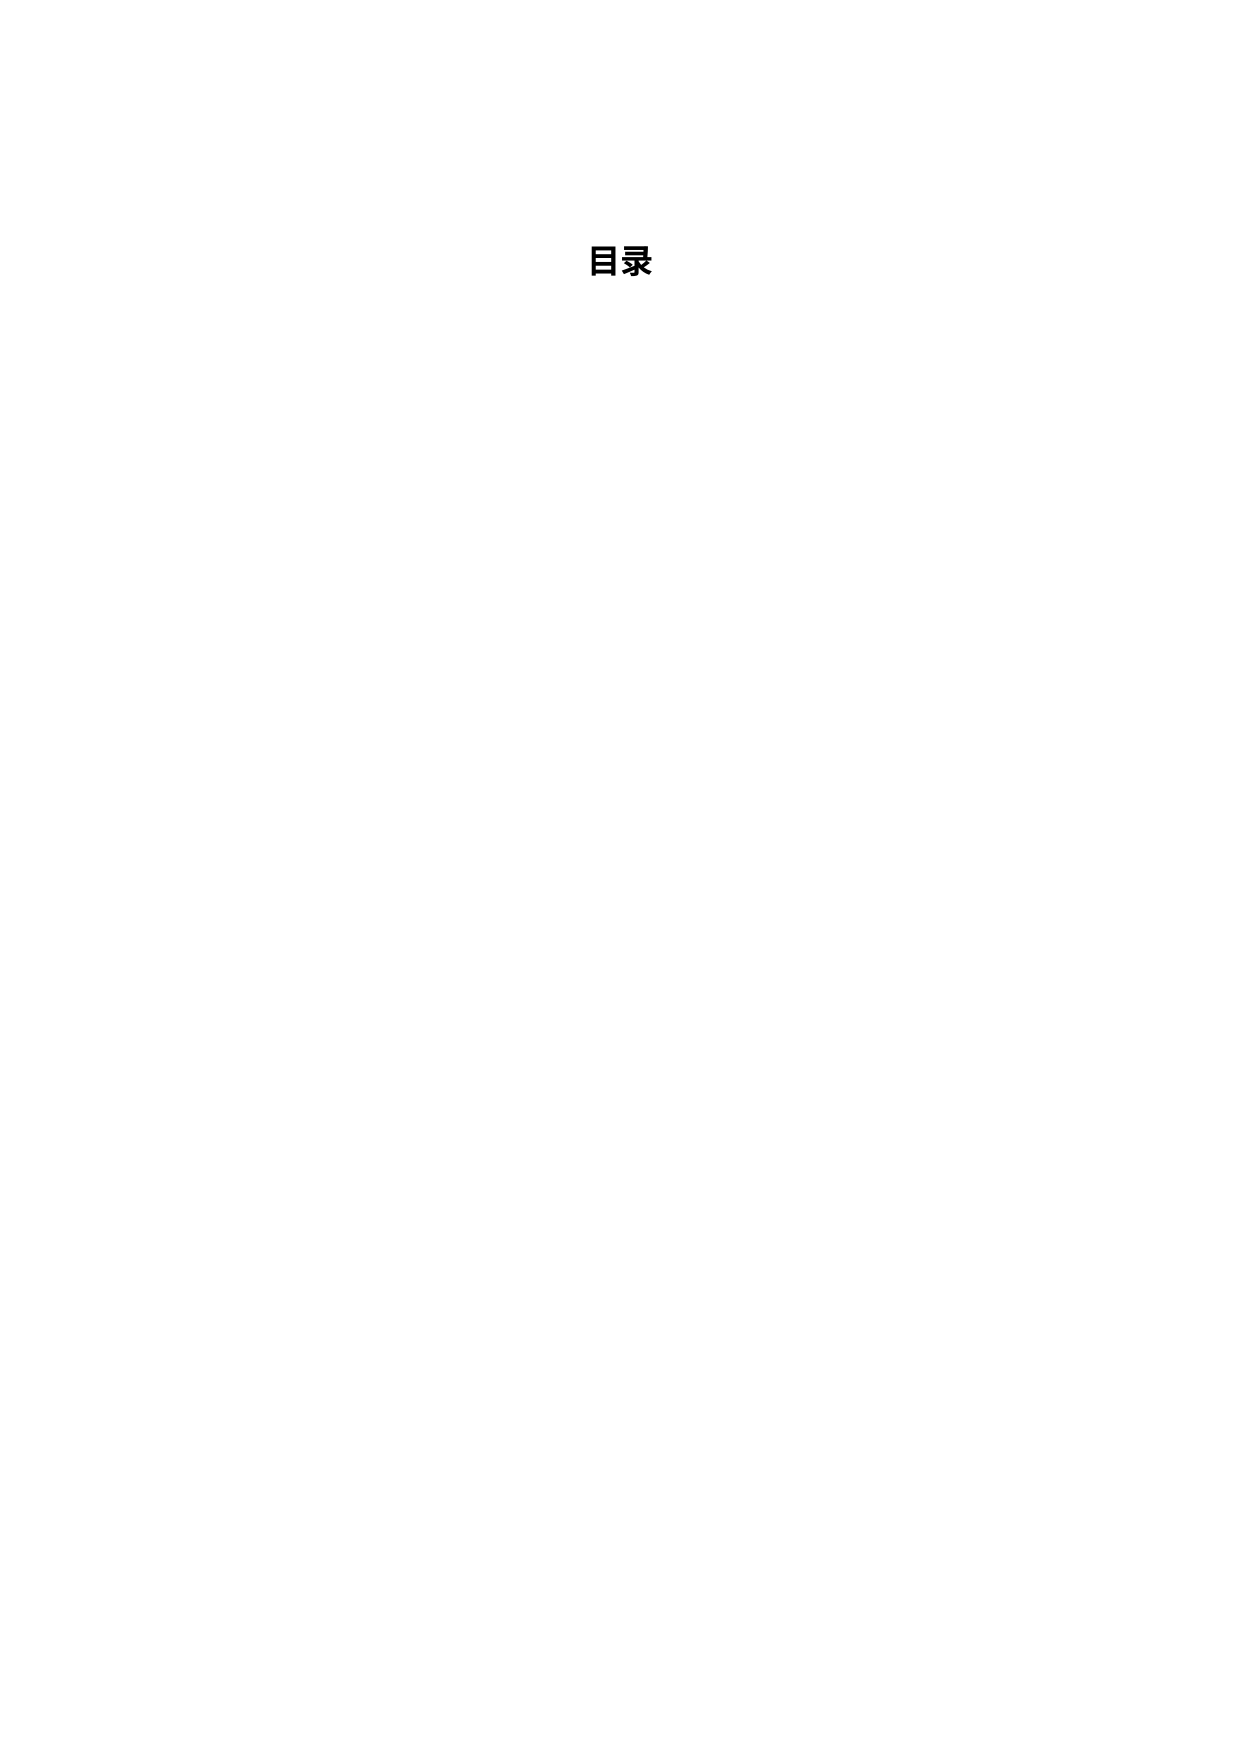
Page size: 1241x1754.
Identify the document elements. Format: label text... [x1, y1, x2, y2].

text 目录 [177, 227, 1063, 292]
